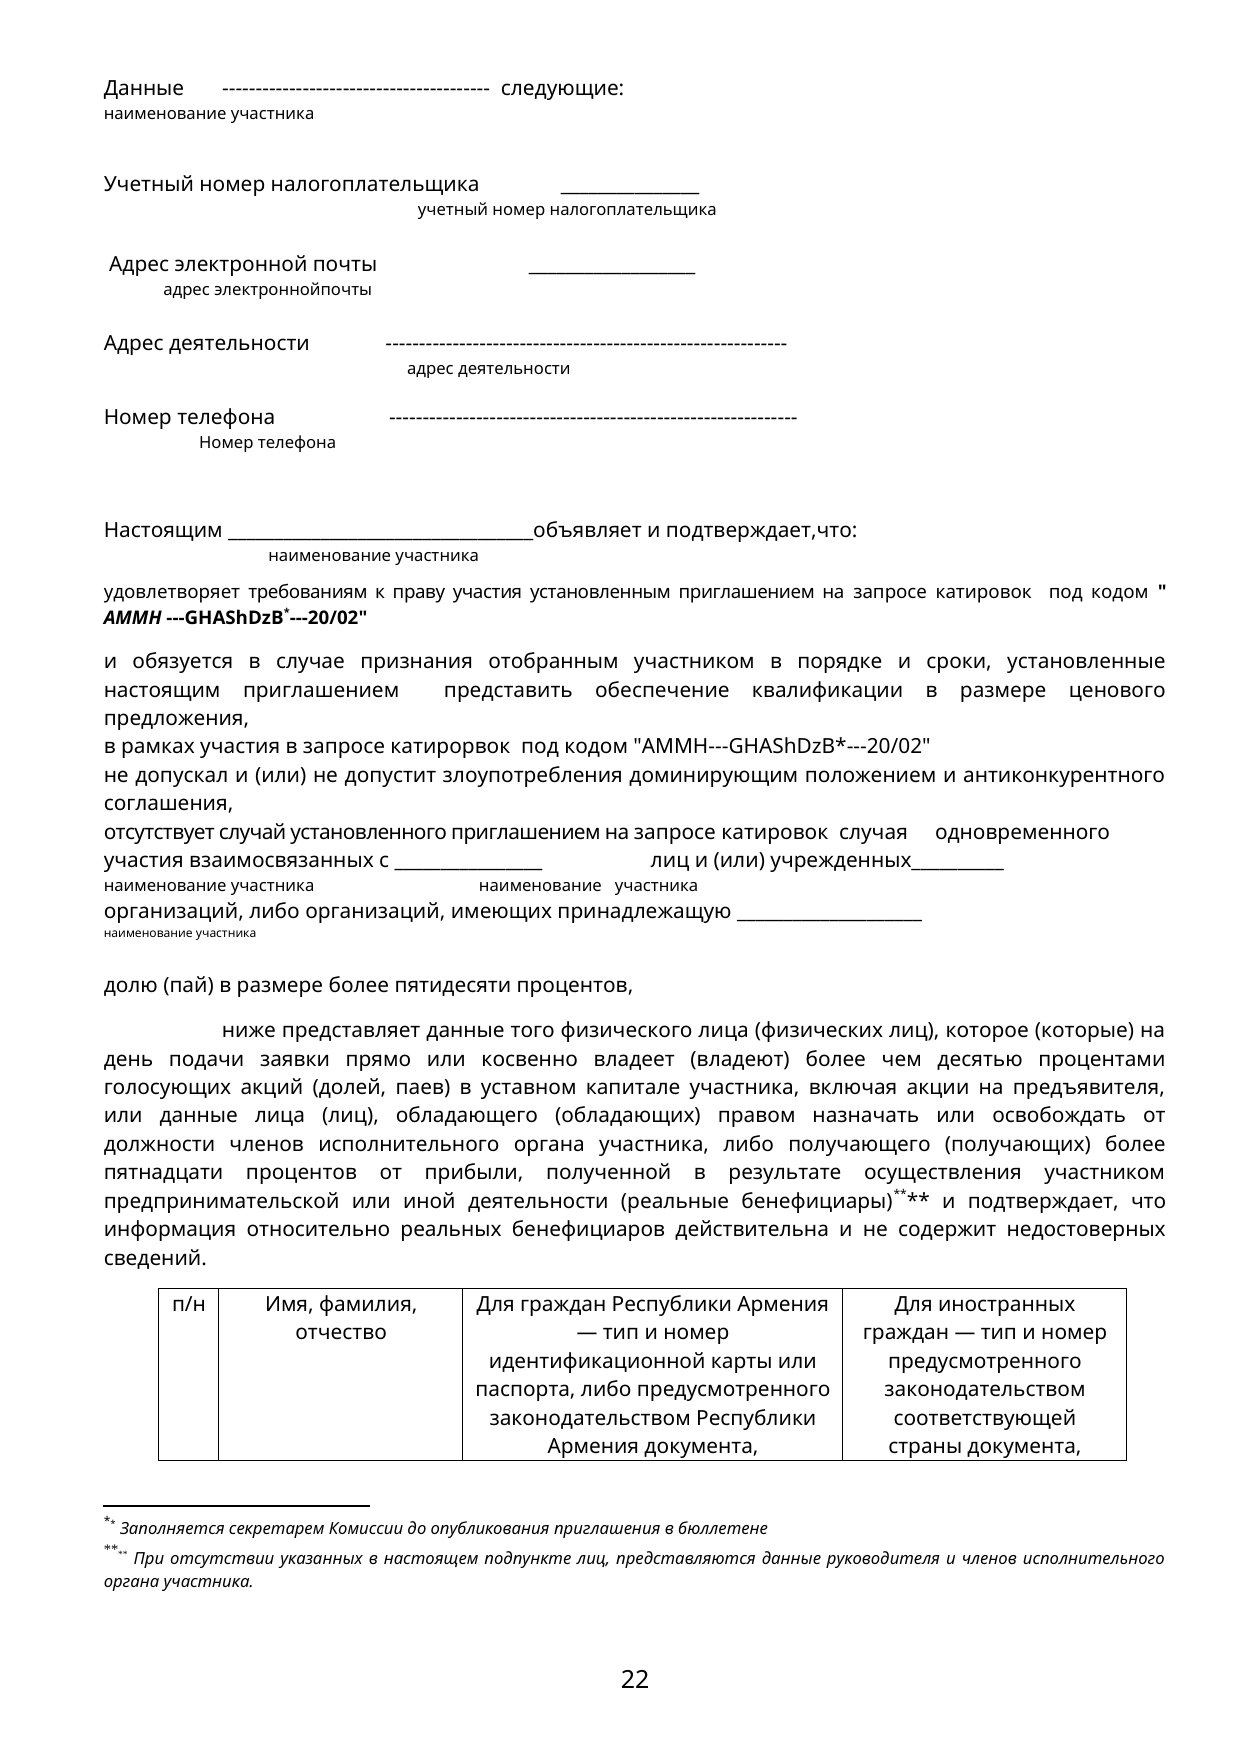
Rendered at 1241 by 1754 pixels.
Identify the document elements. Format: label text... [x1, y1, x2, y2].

text Настоящим _________________________________объявляет и подтверждает,что: [103, 515, 1166, 543]
text наименование участника наименование участника [103, 874, 1166, 897]
text Учетный номер налогоплательщика _______________ [103, 169, 1166, 197]
text наименование участника [103, 101, 1166, 124]
text долю (пай) в размере более пятидесяти процентов, [103, 970, 1166, 998]
text удовлетворяет требованиям к праву участия установленным приглашением на запросе катировок под кодом " АММH ---GHAShDzB*---20/02" [103, 579, 1166, 630]
text Данные ---------------------------------------- следующие: [103, 73, 1166, 101]
text адрес деятельности [103, 357, 1166, 379]
text адрес электроннойпочты [103, 277, 1166, 300]
text участия взаимосвязанных с ________________ лиц и (или) учрежденных__________ [103, 845, 1166, 874]
text Адрес электронной почты __________________ [103, 249, 1166, 277]
text организаций, либо организаций, имеющих принадлежащую ____________________ [103, 897, 1166, 925]
text Номер телефона ------------------------------------------------------------- [103, 402, 1166, 431]
text учетный номер налогоплательщика [103, 197, 1166, 220]
list отсутствует случай установленного приглашением на запросе катировок случая одновременного [103, 817, 1166, 845]
list в рамках участия в запросе катирорвок под кодом "АММH---GHAShDzB*---20/02" [103, 732, 1166, 760]
table_header п/н [159, 1289, 218, 1459]
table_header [843, 1289, 1126, 1459]
text наименование участника [103, 543, 1166, 566]
text наименование участника [103, 925, 1166, 953]
list не допускал и (или) не допустит злоупотребления доминирующим положением и антиконкурентного соглашения, [103, 760, 1166, 817]
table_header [219, 1289, 462, 1459]
text Адрес деятельности ------------------------------------------------------------ [103, 328, 1166, 357]
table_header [463, 1289, 842, 1459]
list и обязуется в случае признания отобранным участником в порядке и сроки, установленные настоящим приглашением представить обеспечение квалификации в размере ценового предложения, [103, 646, 1166, 732]
list ниже представляет данные того физического лица (физических лиц), которое (которые) на день подачи заявки прямо или косвенно владеет (владеют) более чем десятью процентами голосующих акций (долей, паев) в уставном капитале участника, включая акции на предъявителя, или данные лица (лиц), обладающего (обладающих) правом назначать или освобождать от должности членов исполнительного органа участника, либо получающего (получающих) более пятнадцати процентов от прибыли, полученной в результате осуществления участником предпринимательской или иной деятельности (реальные бенефициары)** и подтверждает, что информация относительно реальных бенефициаров действительна и не содержит недостоверных сведений. [103, 1015, 1166, 1271]
text Номер телефона [103, 431, 1166, 453]
